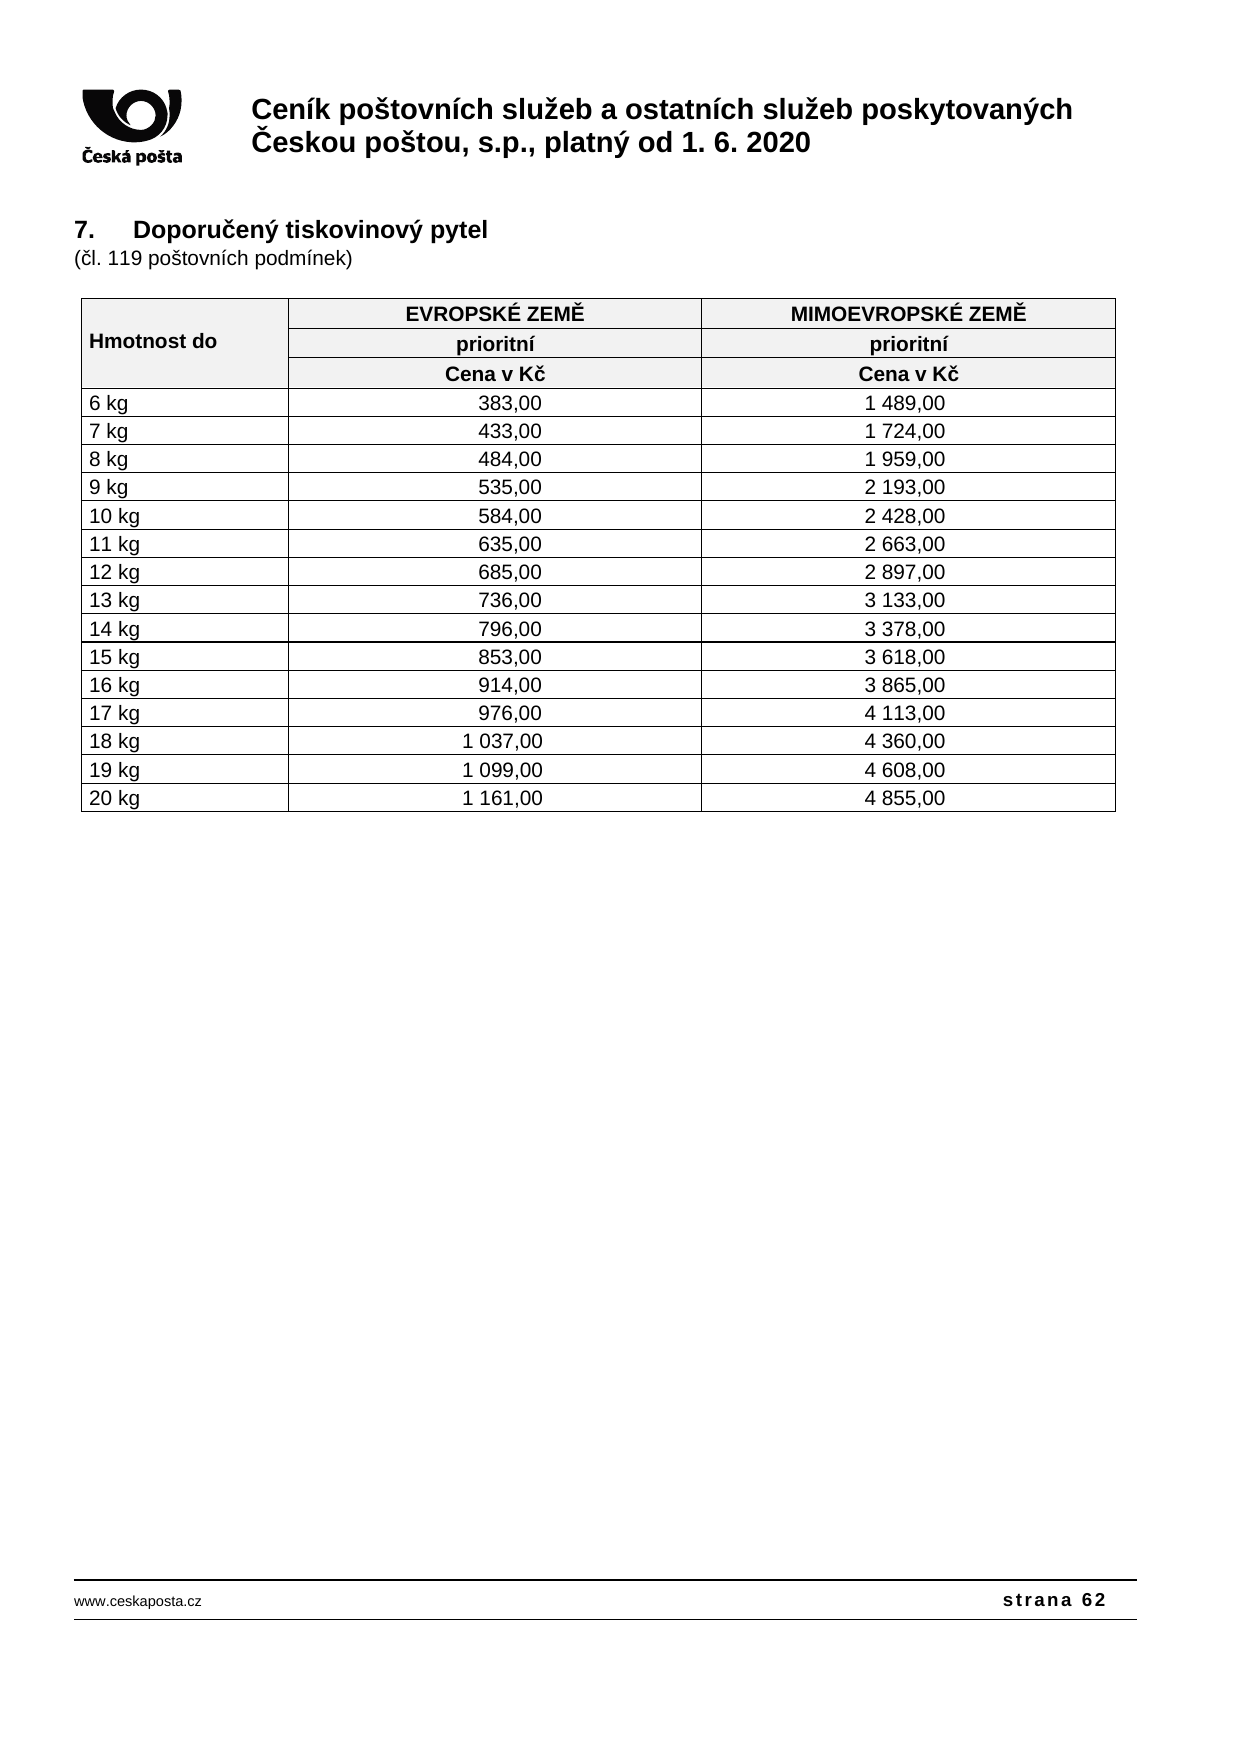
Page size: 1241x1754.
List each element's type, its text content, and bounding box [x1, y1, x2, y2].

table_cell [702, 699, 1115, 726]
text (čl. 119 poštovních podmínek) [74, 244, 1137, 271]
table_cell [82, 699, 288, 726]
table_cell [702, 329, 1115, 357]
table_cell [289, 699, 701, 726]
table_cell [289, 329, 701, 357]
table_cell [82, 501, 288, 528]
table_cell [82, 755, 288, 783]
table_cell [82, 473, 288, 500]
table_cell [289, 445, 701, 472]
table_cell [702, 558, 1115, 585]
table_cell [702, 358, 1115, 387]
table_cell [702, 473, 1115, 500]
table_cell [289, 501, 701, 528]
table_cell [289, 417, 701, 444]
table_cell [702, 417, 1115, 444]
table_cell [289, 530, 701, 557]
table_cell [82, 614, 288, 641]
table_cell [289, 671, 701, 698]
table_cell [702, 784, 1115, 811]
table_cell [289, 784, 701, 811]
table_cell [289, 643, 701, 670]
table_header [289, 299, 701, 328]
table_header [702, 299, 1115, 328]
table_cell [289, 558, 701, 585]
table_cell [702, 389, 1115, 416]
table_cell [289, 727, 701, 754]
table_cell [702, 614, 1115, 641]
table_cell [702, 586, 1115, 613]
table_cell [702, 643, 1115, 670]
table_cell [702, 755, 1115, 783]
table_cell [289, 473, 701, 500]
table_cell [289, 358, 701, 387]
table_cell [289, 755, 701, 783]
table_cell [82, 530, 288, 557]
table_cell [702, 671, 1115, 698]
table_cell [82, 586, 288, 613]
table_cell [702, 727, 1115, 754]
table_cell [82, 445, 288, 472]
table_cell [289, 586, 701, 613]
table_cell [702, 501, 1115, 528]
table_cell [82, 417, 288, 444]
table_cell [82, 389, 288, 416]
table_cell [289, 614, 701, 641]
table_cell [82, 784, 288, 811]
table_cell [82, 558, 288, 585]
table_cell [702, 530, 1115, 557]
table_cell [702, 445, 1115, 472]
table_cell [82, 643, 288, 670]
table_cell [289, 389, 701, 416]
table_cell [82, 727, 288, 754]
subtitle Doporučený tiskovinový pytel [74, 217, 1137, 244]
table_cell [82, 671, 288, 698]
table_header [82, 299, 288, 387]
